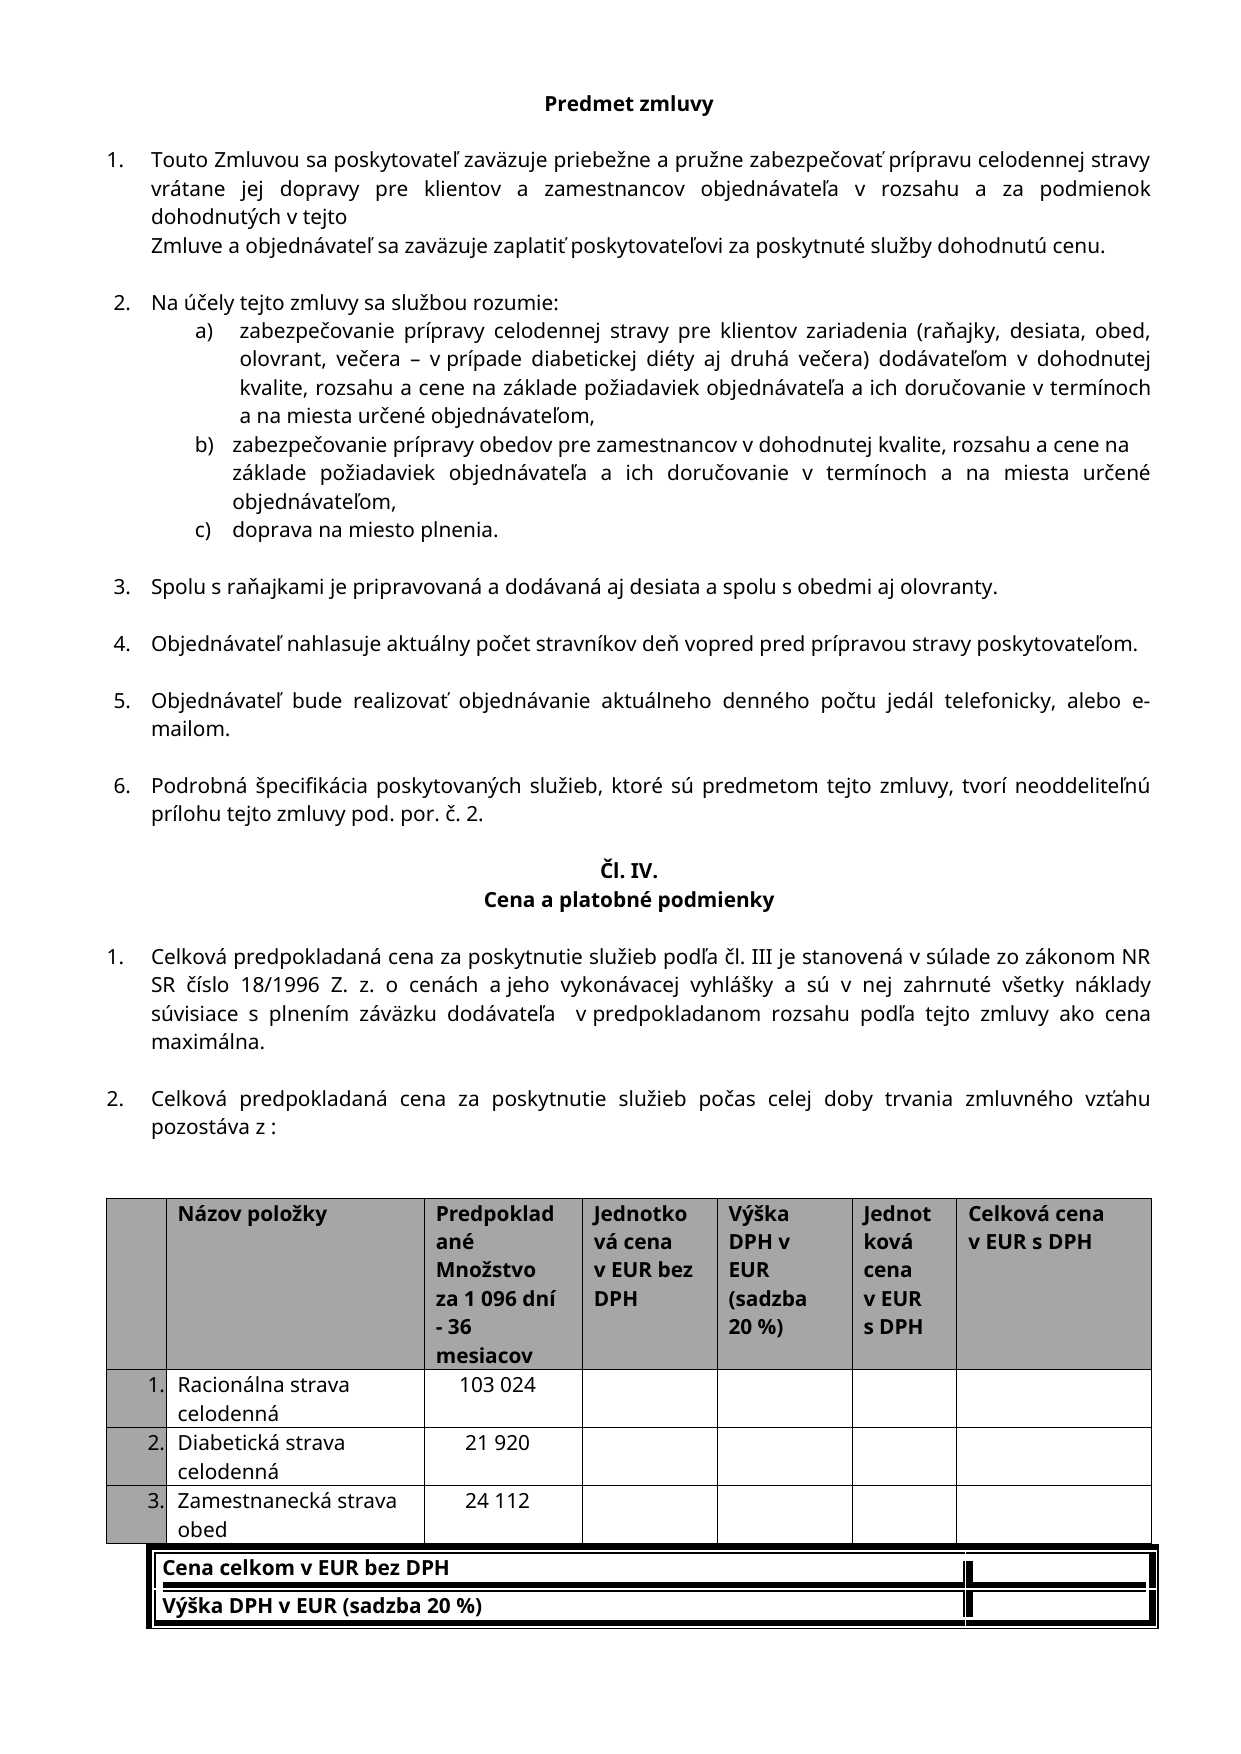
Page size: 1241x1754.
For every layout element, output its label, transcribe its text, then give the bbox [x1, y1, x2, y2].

table_cell Diabetická strava celodenná [167, 1428, 424, 1485]
table_cell [853, 1486, 956, 1543]
table_cell [853, 1428, 956, 1485]
list doprava na miesto plnenia. [194, 515, 1152, 544]
table_cell [583, 1370, 717, 1427]
table_cell Racionálna strava celodenná [167, 1370, 424, 1427]
table_cell [583, 1486, 717, 1543]
table_cell [107, 1486, 166, 1543]
table_cell Výška DPH v EUR (sadzba 20 %) [152, 1582, 968, 1620]
table_cell 21 920 [425, 1428, 582, 1485]
table_cell Zamestnanecká strava obed [167, 1486, 424, 1543]
list zabezpečovanie prípravy celodennej stravy pre klientov zariadenia (raňajky, desiata, obed, olovrant, večera – v prípade diabetickej diéty aj druhá večera) dodávateľom v dohodnutej kvalite, rozsahu a cene na základe požiadaviek objednávateľa a ich doručovanie v termínoch a na miesta určené objednávateľom, [195, 316, 1152, 430]
table_cell [957, 1486, 1151, 1543]
list Objednávateľ nahlasuje aktuálny počet stravníkov deň vopred pred prípravou stravy poskytovateľom. [113, 629, 1152, 657]
table_cell [718, 1370, 852, 1427]
table_header Cena celkom v EUR bez DPH [152, 1550, 968, 1582]
list Podrobná špecifikácia poskytovaných služieb, ktoré sú predmetom tejto zmluvy, tvorí neoddeliteľnú prílohu tejto zmluvy pod. por. č. 2. [113, 771, 1152, 828]
table_cell [957, 1370, 1151, 1427]
list Cena a platobné podmienky [106, 885, 1152, 913]
table_cell 24 112 [425, 1486, 582, 1543]
table_cell [718, 1428, 852, 1485]
list Čl. IV. [106, 856, 1152, 885]
list Spolu s raňajkami je pripravovaná a dodávaná aj desiata a spolu s obedmi aj olovranty. [113, 572, 1152, 601]
table_header Celková cena v EUR s DPH [957, 1199, 1151, 1369]
list Celková predpokladaná cena za poskytnutie služieb počas celej doby trvania zmluvného vzťahu pozostáva z : [106, 1084, 1152, 1141]
table_header Predpokladané Množstvo za 1 096 dní - 36 mesiacov [425, 1199, 582, 1369]
table_header Jednotková cena v EUR s DPH [853, 1199, 956, 1369]
table_cell [853, 1370, 956, 1427]
table_cell [968, 1582, 1154, 1620]
table_cell [107, 1428, 166, 1485]
list Predmet zmluvy [106, 89, 1152, 117]
list Na účely tejto zmluvy sa službou rozumie: [113, 288, 1152, 316]
table_header [107, 1199, 166, 1369]
table_header Výška DPH v EUR (sadzba 20 %) [718, 1199, 852, 1369]
table_cell [718, 1486, 852, 1543]
table_cell [583, 1428, 717, 1485]
table_cell [107, 1370, 166, 1427]
table_header Názov položky [167, 1199, 424, 1369]
list Touto Zmluvou sa poskytovateľ zaväzuje priebežne a pružne zabezpečovať prípravu celodennej stravy vrátane jej dopravy pre klientov a zamestnancov objednávateľa v rozsahu a za podmienok dohodnutých v tejto [106, 146, 1152, 231]
list zabezpečovanie prípravy obedov pre zamestnancov v dohodnutej kvalite, rozsahu a cene na [194, 430, 1152, 458]
table_cell [957, 1428, 1151, 1485]
list Celková predpokladaná cena za poskytnutie služieb podľa čl. III je stanovená v súlade zo zákonom NR SR číslo 18/1996 Z. z. o cenách a jeho vykonávacej vyhlášky a sú v nej zahrnuté všetky náklady súvisiace s plnením záväzku dodávateľa v predpokladanom rozsahu podľa tejto zmluvy ako cena maximálna. [106, 942, 1152, 1056]
text základe požiadaviek objednávateľa a ich doručovanie v termínoch a na miesta určené objednávateľom, [232, 458, 1152, 515]
list Objednávateľ bude realizovať objednávanie aktuálneho denného počtu jedál telefonicky, alebo e- mailom. [113, 686, 1152, 743]
table_cell 103 024 [425, 1370, 582, 1427]
table_header [968, 1554, 1149, 1582]
table_header Jednotková cena v EUR bez DPH [583, 1199, 717, 1369]
text Zmluve a objednávateľ sa zaväzuje zaplatiť poskytovateľovi za poskytnuté služby dohodnutú cenu. [106, 231, 1152, 259]
